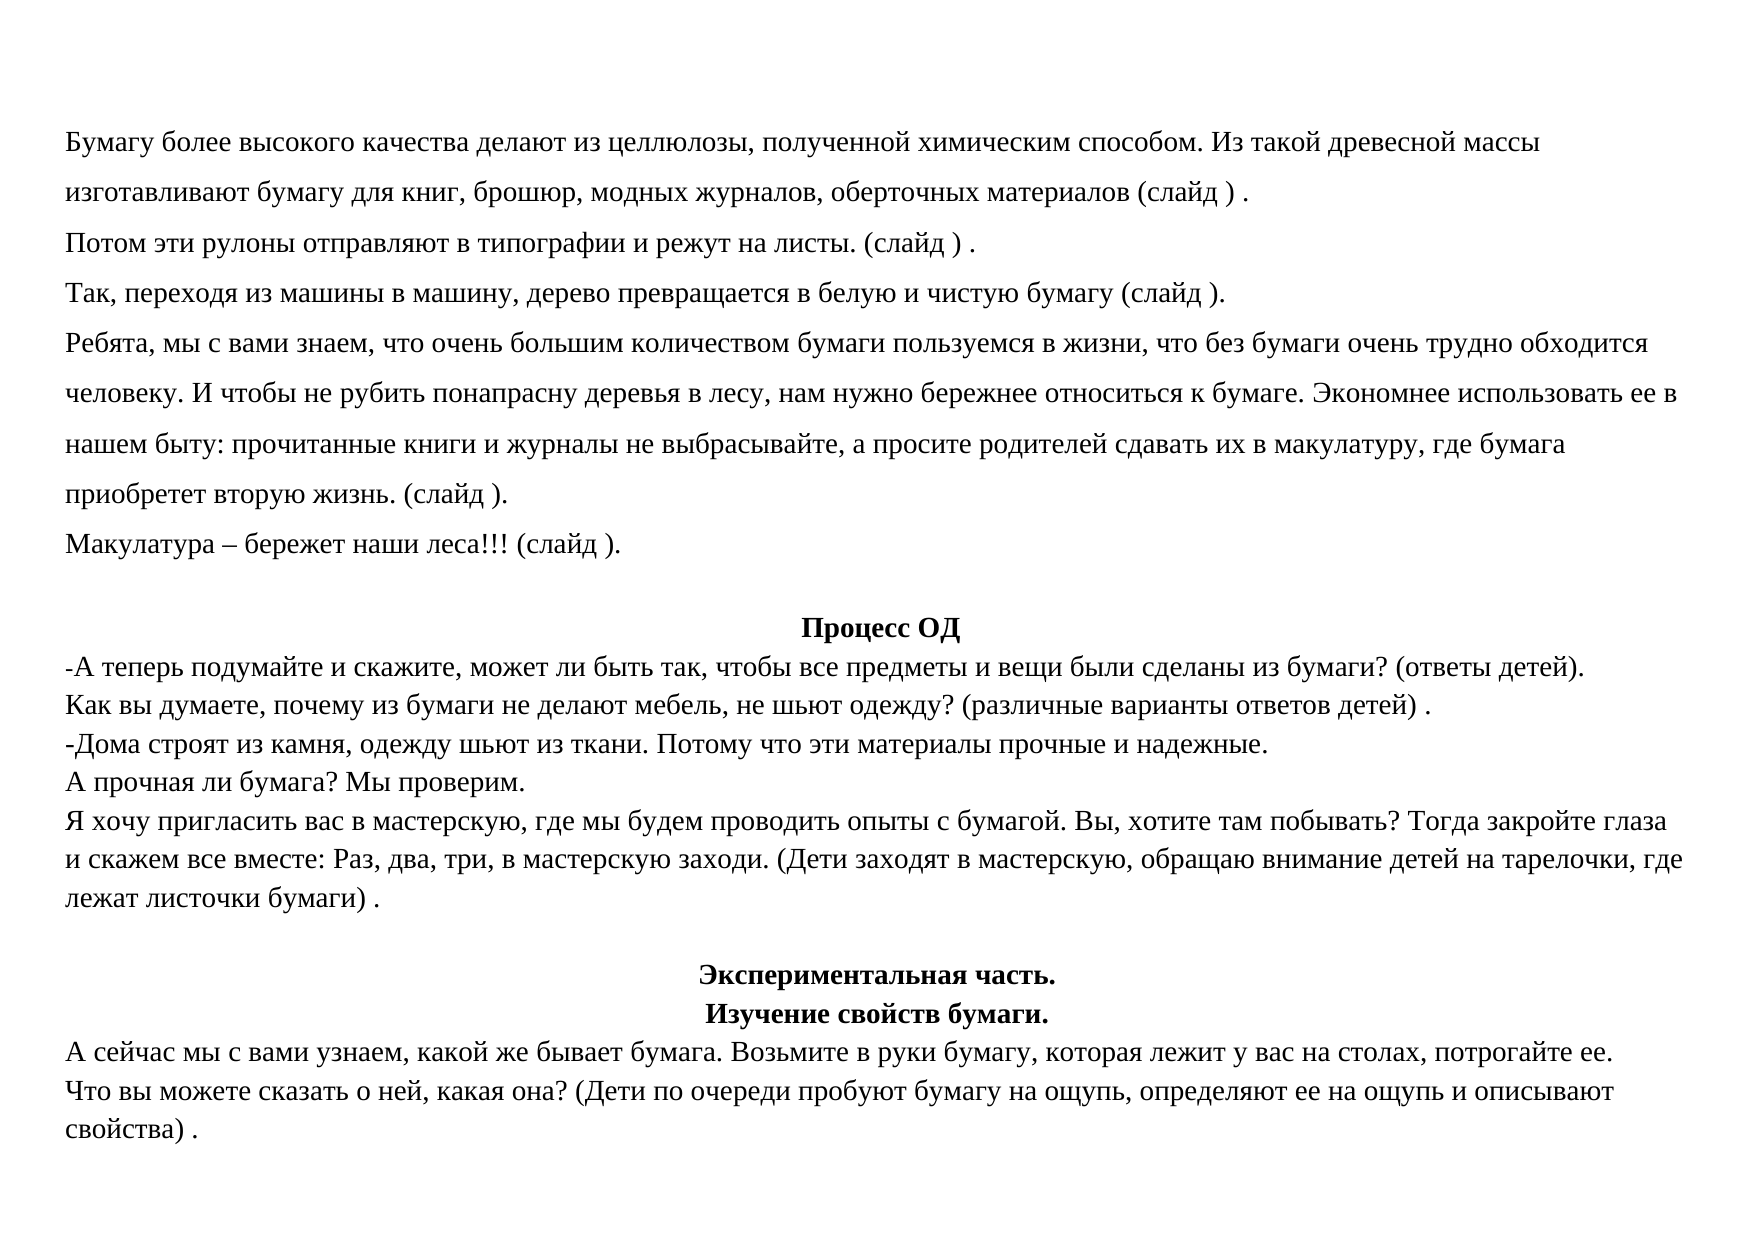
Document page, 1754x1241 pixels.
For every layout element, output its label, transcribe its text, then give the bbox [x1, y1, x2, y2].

text Потом эти рулоны отправляют в типографии и режут на листы. (слайд ) . [65, 225, 1689, 258]
text А прочная ли бумага? Мы проверим. [65, 764, 1689, 798]
text Макулатура – бережет наши леса!!! (слайд ). [65, 527, 1689, 560]
text Процесс ОД [65, 610, 1689, 644]
text Ребята, мы с вами знаем, что очень большим количеством бумаги пользуемся в жизни, что без бумаги очень трудно обходится человеку. И чтобы не рубить понапрасну деревья в лесу, нам нужно бережнее относиться к бумаге. Экономнее использовать ее в нашем быту: прочитанные книги и журналы не выбрасывайте, а просите родителей сдавать их в макулатуру, где бумага приобретет вторую жизнь. (слайд ). [65, 325, 1689, 510]
text Как вы думаете, почему из бумаги не делают мебель, не шьют одежду? (различные варианты ответов детей) . [65, 687, 1689, 721]
text -А теперь подумайте и скажите, может ли быть так, чтобы все предметы и вещи были сделаны из бумаги? (ответы детей). [65, 649, 1689, 682]
text Экспериментальная часть. [65, 919, 1689, 991]
text А сейчас мы с вами узнаем, какой же бывает бумага. Возьмите в руки бумагу, которая лежит у вас на столах, потрогайте ее. [65, 1034, 1689, 1068]
text -Дома строят из камня, одежду шьют из ткани. Потому что эти материалы прочные и надежные. [65, 726, 1689, 759]
text Что вы можете сказать о ней, какая она? (Дети по очереди пробуют бумагу на ощупь, определяют ее на ощупь и описывают свойства) . [65, 1073, 1689, 1145]
text Изучение свойств бумаги. [65, 996, 1689, 1029]
text Так, переходя из машины в машину, дерево превращается в белую и чистую бумагу (слайд ). [65, 275, 1689, 308]
text Бумагу более высокого качества делают из целлюлозы, полученной химическим способом. Из такой древесной массы изготавливают бумагу для книг, брошюр, модных журналов, оберточных материалов (слайд ) . [65, 124, 1689, 208]
text Я хочу пригласить вас в мастерскую, где мы будем проводить опыты с бумагой. Вы, хотите там побывать? Тогда закройте глаза и скажем все вместе: Раз, два, три, в мастерскую заходи. (Дети заходят в мастерскую, обращаю внимание детей на тарелочки, где лежат листочки бумаги) . [65, 803, 1689, 914]
